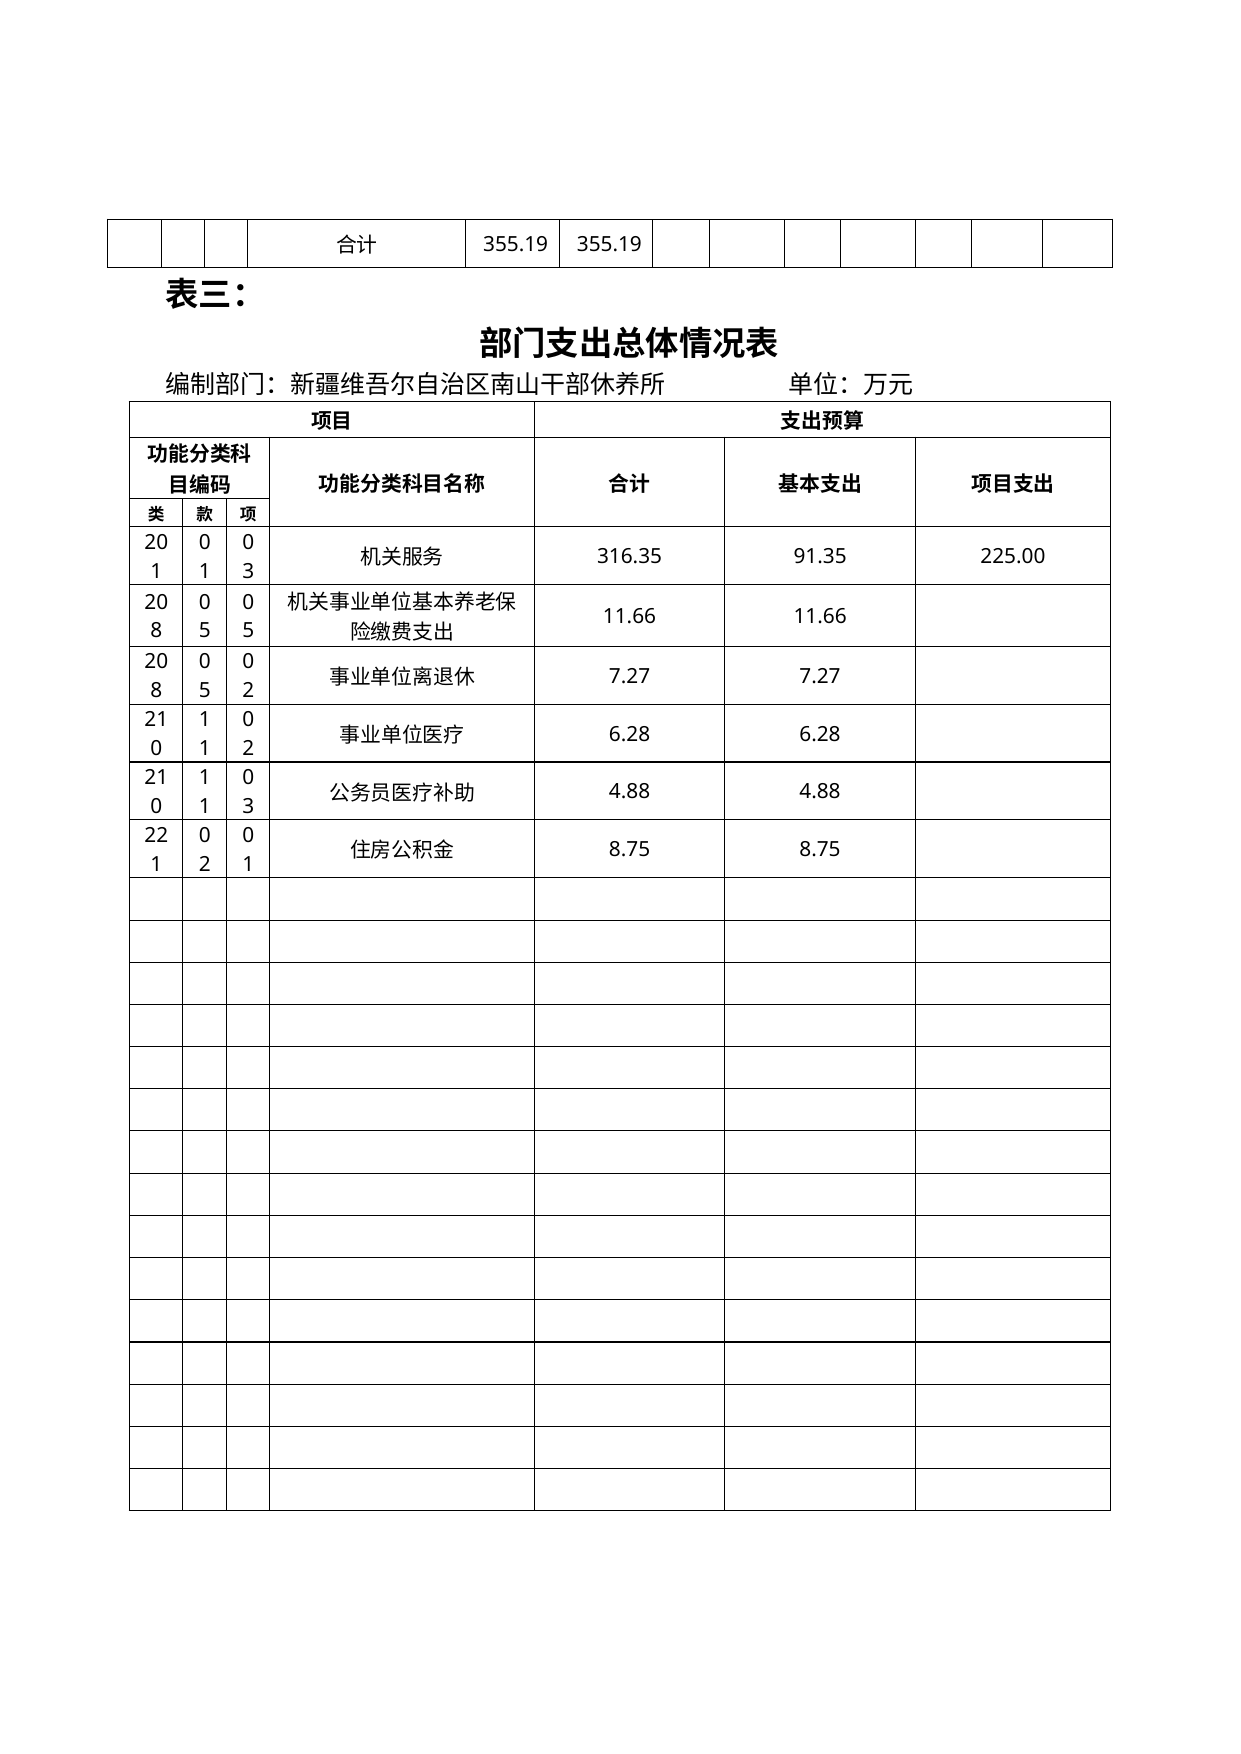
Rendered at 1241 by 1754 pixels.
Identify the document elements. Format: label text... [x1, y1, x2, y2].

table_cell [725, 1469, 915, 1510]
table_cell 11 [183, 763, 226, 819]
table_cell [227, 1174, 269, 1215]
table_cell 合计 [248, 220, 465, 267]
table_cell [130, 1131, 182, 1173]
table_cell [183, 1258, 226, 1299]
table_cell [916, 585, 1110, 646]
table_cell [270, 1300, 534, 1341]
text 表三： [165, 268, 1092, 316]
table_cell [916, 1174, 1110, 1215]
table_cell [535, 1047, 724, 1088]
table_cell [725, 921, 915, 962]
table_cell [916, 705, 1110, 761]
table_cell 11.66 [535, 585, 724, 646]
table_cell [130, 921, 182, 962]
table_cell [535, 1174, 724, 1215]
table_cell [130, 1047, 182, 1088]
table_cell 03 [227, 527, 269, 584]
table_cell [130, 1343, 182, 1383]
table_cell [535, 1005, 724, 1046]
table_cell 355.19 [466, 220, 559, 267]
table_cell [535, 1469, 724, 1510]
table_cell [227, 878, 269, 919]
table_cell [183, 1216, 226, 1257]
table_cell [916, 1131, 1110, 1173]
table_cell [183, 878, 226, 919]
table_cell [183, 963, 226, 1004]
table_cell [130, 1300, 182, 1341]
table_cell [841, 220, 915, 267]
table_cell [916, 1300, 1110, 1341]
table_cell 316.35 [535, 527, 724, 584]
table_cell [183, 1174, 226, 1215]
table_cell [725, 1258, 915, 1299]
table_cell [916, 1089, 1110, 1130]
table_cell [725, 1216, 915, 1257]
table_cell [130, 878, 182, 919]
table_cell [785, 220, 840, 267]
table_cell [710, 220, 784, 267]
table_cell 208 [130, 585, 182, 646]
table_cell [183, 1089, 226, 1130]
table_cell [535, 1343, 724, 1383]
table_cell 7.27 [725, 647, 915, 703]
table_cell 11 [183, 705, 226, 761]
table_cell [535, 1385, 724, 1426]
table_header 项目 [130, 402, 534, 437]
table_cell [227, 1216, 269, 1257]
table_cell 功能分类科目编码 [130, 438, 269, 498]
table_cell [270, 1469, 534, 1510]
table_cell [183, 1469, 226, 1510]
table_cell [183, 1047, 226, 1088]
table_cell [130, 963, 182, 1004]
table_cell [162, 220, 204, 267]
table_cell [227, 1005, 269, 1046]
table_cell [535, 878, 724, 919]
table_cell [725, 1131, 915, 1173]
table_cell [916, 763, 1110, 819]
table_cell [183, 921, 226, 962]
table_cell 8.75 [725, 820, 915, 877]
table_cell 住房公积金 [270, 820, 534, 877]
table_cell [227, 1300, 269, 1341]
table_cell [653, 220, 709, 267]
table_cell [227, 1258, 269, 1299]
table_cell [916, 921, 1110, 962]
table_cell [270, 1089, 534, 1130]
table_cell 225.00 [916, 527, 1110, 584]
table_cell [916, 820, 1110, 877]
table_cell [183, 1131, 226, 1173]
table_cell 款 [183, 499, 226, 526]
table_cell [916, 1047, 1110, 1088]
table_cell [227, 1089, 269, 1130]
table_cell 221 [130, 820, 182, 877]
table_cell [725, 878, 915, 919]
table_cell [183, 1385, 226, 1426]
table_cell 210 [130, 705, 182, 761]
table_cell [183, 1343, 226, 1383]
table_cell [916, 647, 1110, 703]
table_cell 公务员医疗补助 [270, 763, 534, 819]
table_cell [270, 878, 534, 919]
table_cell 02 [227, 647, 269, 703]
table_cell [916, 1469, 1110, 1510]
table_cell [916, 878, 1110, 919]
table_cell [227, 1427, 269, 1468]
table_cell 01 [183, 527, 226, 584]
table_cell [270, 1174, 534, 1215]
table_cell 机关事业单位基本养老保险缴费支出 [270, 585, 534, 646]
table_cell 6.28 [725, 705, 915, 761]
table_cell [535, 1427, 724, 1468]
table_cell [108, 220, 161, 267]
table_cell [183, 1427, 226, 1468]
table_cell [725, 1343, 915, 1383]
table_cell 91.35 [725, 527, 915, 584]
table_cell 210 [130, 763, 182, 819]
table_cell [725, 1047, 915, 1088]
table_cell [725, 1174, 915, 1215]
table_cell 机关服务 [270, 527, 534, 584]
table_cell 7.27 [535, 647, 724, 703]
table_cell [130, 1385, 182, 1426]
table_cell 05 [183, 647, 226, 703]
table_cell [227, 1047, 269, 1088]
table_cell [725, 1427, 915, 1468]
table_cell 8.75 [535, 820, 724, 877]
table_cell [270, 921, 534, 962]
table_cell [130, 1005, 182, 1046]
table_cell 02 [183, 820, 226, 877]
table_cell [270, 1343, 534, 1383]
text 部门支出总体情况表 [165, 316, 1092, 364]
table_cell [183, 1300, 226, 1341]
table_cell 201 [130, 527, 182, 584]
table_cell 03 [227, 763, 269, 819]
table_cell 05 [227, 585, 269, 646]
table_cell [227, 1385, 269, 1426]
table_cell [916, 1343, 1110, 1383]
table_cell 基本支出 [725, 438, 915, 526]
table_cell [916, 1005, 1110, 1046]
table_cell [270, 1258, 534, 1299]
table_cell [130, 1469, 182, 1510]
table_cell [270, 1427, 534, 1468]
table_cell 事业单位医疗 [270, 705, 534, 761]
table_cell [535, 921, 724, 962]
text 编制部门：新疆维吾尔自治区南山干部休养所 单位：万元 [165, 364, 1092, 401]
table_cell 4.88 [535, 763, 724, 819]
table_cell 11.66 [725, 585, 915, 646]
table_cell [270, 1005, 534, 1046]
table_cell [725, 963, 915, 1004]
table_cell [270, 1047, 534, 1088]
table_cell 4.88 [725, 763, 915, 819]
table_cell [535, 963, 724, 1004]
table_cell [916, 220, 971, 267]
table_cell [270, 1131, 534, 1173]
table_cell 功能分类科目名称 [270, 438, 534, 526]
table_header 支出预算 [535, 402, 1110, 437]
table_cell 05 [183, 585, 226, 646]
table_cell [916, 1427, 1110, 1468]
table_cell [916, 1385, 1110, 1426]
table_cell [270, 1216, 534, 1257]
table_cell [227, 1131, 269, 1173]
table_cell [130, 1258, 182, 1299]
table_cell [227, 921, 269, 962]
table_cell [227, 1343, 269, 1383]
table_cell 208 [130, 647, 182, 703]
table_cell [227, 1469, 269, 1510]
table_cell [916, 1258, 1110, 1299]
table_cell 6.28 [535, 705, 724, 761]
table_cell [725, 1385, 915, 1426]
table_cell [725, 1089, 915, 1130]
table_cell [130, 1089, 182, 1130]
table_cell [535, 1216, 724, 1257]
table_cell [535, 1131, 724, 1173]
table_cell [535, 1300, 724, 1341]
table_cell [916, 963, 1110, 1004]
table_cell 事业单位离退休 [270, 647, 534, 703]
table_cell [270, 1385, 534, 1426]
table_cell [183, 1005, 226, 1046]
table_cell 类 [130, 499, 182, 526]
table_cell 01 [227, 820, 269, 877]
table_cell [130, 1174, 182, 1215]
table_cell [130, 1427, 182, 1468]
table_cell [725, 1005, 915, 1046]
table_cell 合计 [535, 438, 724, 526]
table_cell [972, 220, 1042, 267]
table_cell [270, 963, 534, 1004]
table_cell [535, 1089, 724, 1130]
table_cell 项 [227, 499, 269, 526]
table_cell [205, 220, 247, 267]
table_cell [535, 1258, 724, 1299]
table_cell 355.19 [560, 220, 652, 267]
table_cell [725, 1300, 915, 1341]
table_cell [130, 1216, 182, 1257]
table_cell 02 [227, 705, 269, 761]
table_cell [916, 1216, 1110, 1257]
table_cell 项目支出 [916, 438, 1110, 526]
table_cell [227, 963, 269, 1004]
table_cell [1043, 220, 1112, 267]
